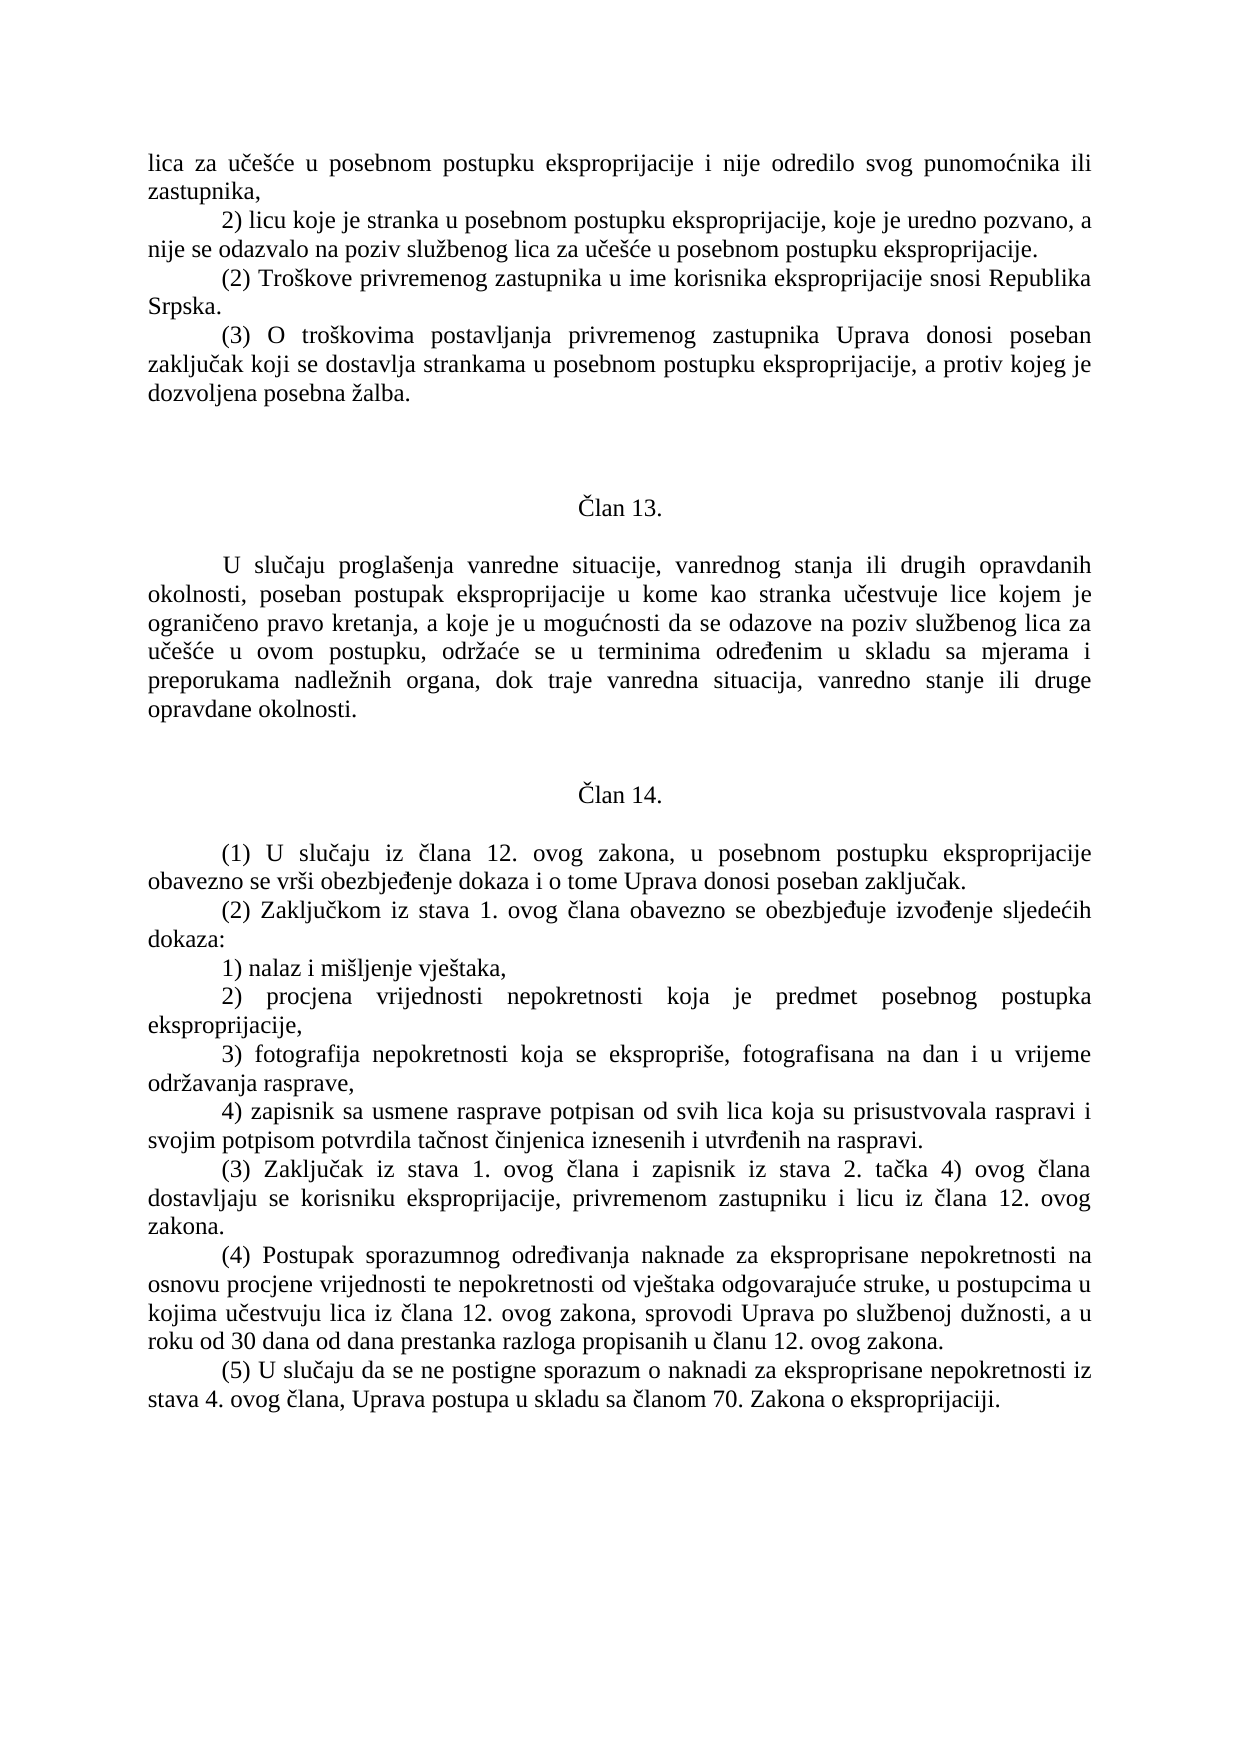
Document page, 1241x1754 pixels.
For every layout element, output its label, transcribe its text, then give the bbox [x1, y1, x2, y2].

text (3) Zaključak iz stava 1. ovog člana i zapisnik iz stava 2. tačka 4) ovog člana dostavljaju se korisniku eksproprijacije, privremenom zastupniku i licu iz člana 12. ovog zakona. [148, 1154, 1093, 1240]
text (3) O troškovima postavljanja privremenog zastupnika Uprava donosi poseban zaključak koji se dostavlja strankama u posebnom postupku eksproprijacije, a protiv kojeg je dozvoljena posebna žalba. [148, 320, 1093, 406]
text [148, 148, 1093, 205]
text U slučaju proglašenja vanredne situacije, vanrednog stanja ili drugih opravdanih okolnosti, poseban postupak eksproprijacije u kome kao stranka učestvuje lice kojem je ograničeno pravo kretanja, a koje je u mogućnosti da se odazove na poziv službenog lica za učešće u ovom postupku, održaće se u terminima određenim u skladu sa mjerama i preporukama nadležnih organa, dok traje vanredna situacija, vanredno stanje ili druge opravdane okolnosti. [148, 550, 1093, 723]
text 4) zapisnik sa usmene rasprave potpisan od svih lica koja su prisustvovala raspravi i svojim potpisom potvrdila tačnost činjenica iznesenih i utvrđenih na raspravi. [148, 1096, 1093, 1154]
text 2) licu koje je stranka u posebnom postupku eksproprijacije, koje je uredno pozvano, a nije se odazvalo na poziv službenog lica za učešće u posebnom postupku eksproprijacije. [148, 205, 1093, 263]
text (4) Postupak sporazumnog određivanja naknade za eksproprisane nepokretnosti na osnovu procjene vrijednosti te nepokretnosti od vještaka odgovarajuće struke, u postupcima u kojima učestvuju lica iz člana 12. ovog zakona, sprovodi Uprava po službenoj dužnosti, a u roku od 30 dana od dana prestanka razloga propisanih u članu 12. ovog zakona. [148, 1240, 1093, 1355]
text (2) Troškove privremenog zastupnika u ime korisnika eksproprijacije snosi Republika Srpska. [148, 263, 1093, 320]
text (5) U slučaju da se ne postigne sporazum o naknadi za eksproprisane nepokretnosti iz stava 4. ovog člana, Uprava postupa u skladu sa članom 70. Zakona o eksproprijaciji. [148, 1355, 1093, 1413]
text Član 13. [148, 493, 1093, 521]
text 3) fotografija nepokretnosti koja se ekspropriše, fotografisana na dan i u vrijeme održavanja rasprave, [148, 1039, 1093, 1096]
text (1) U slučaju iz člana 12. ovog zakona, u posebnom postupku eksproprijacije obavezno se vrši obezbjeđenje dokaza i o tome Uprava donosi poseban zaključak. [148, 838, 1093, 895]
text Član 14. [148, 780, 1093, 809]
text 2) procjena vrijednosti nepokretnosti koja je predmet posebnog postupka eksproprijacije, [148, 981, 1093, 1039]
text 1) nalaz i mišljenje vještaka, [148, 953, 1093, 981]
text (2) Zaključkom iz stava 1. ovog člana obavezno se obezbjeđuje izvođenje sljedećih dokaza: [148, 895, 1093, 953]
